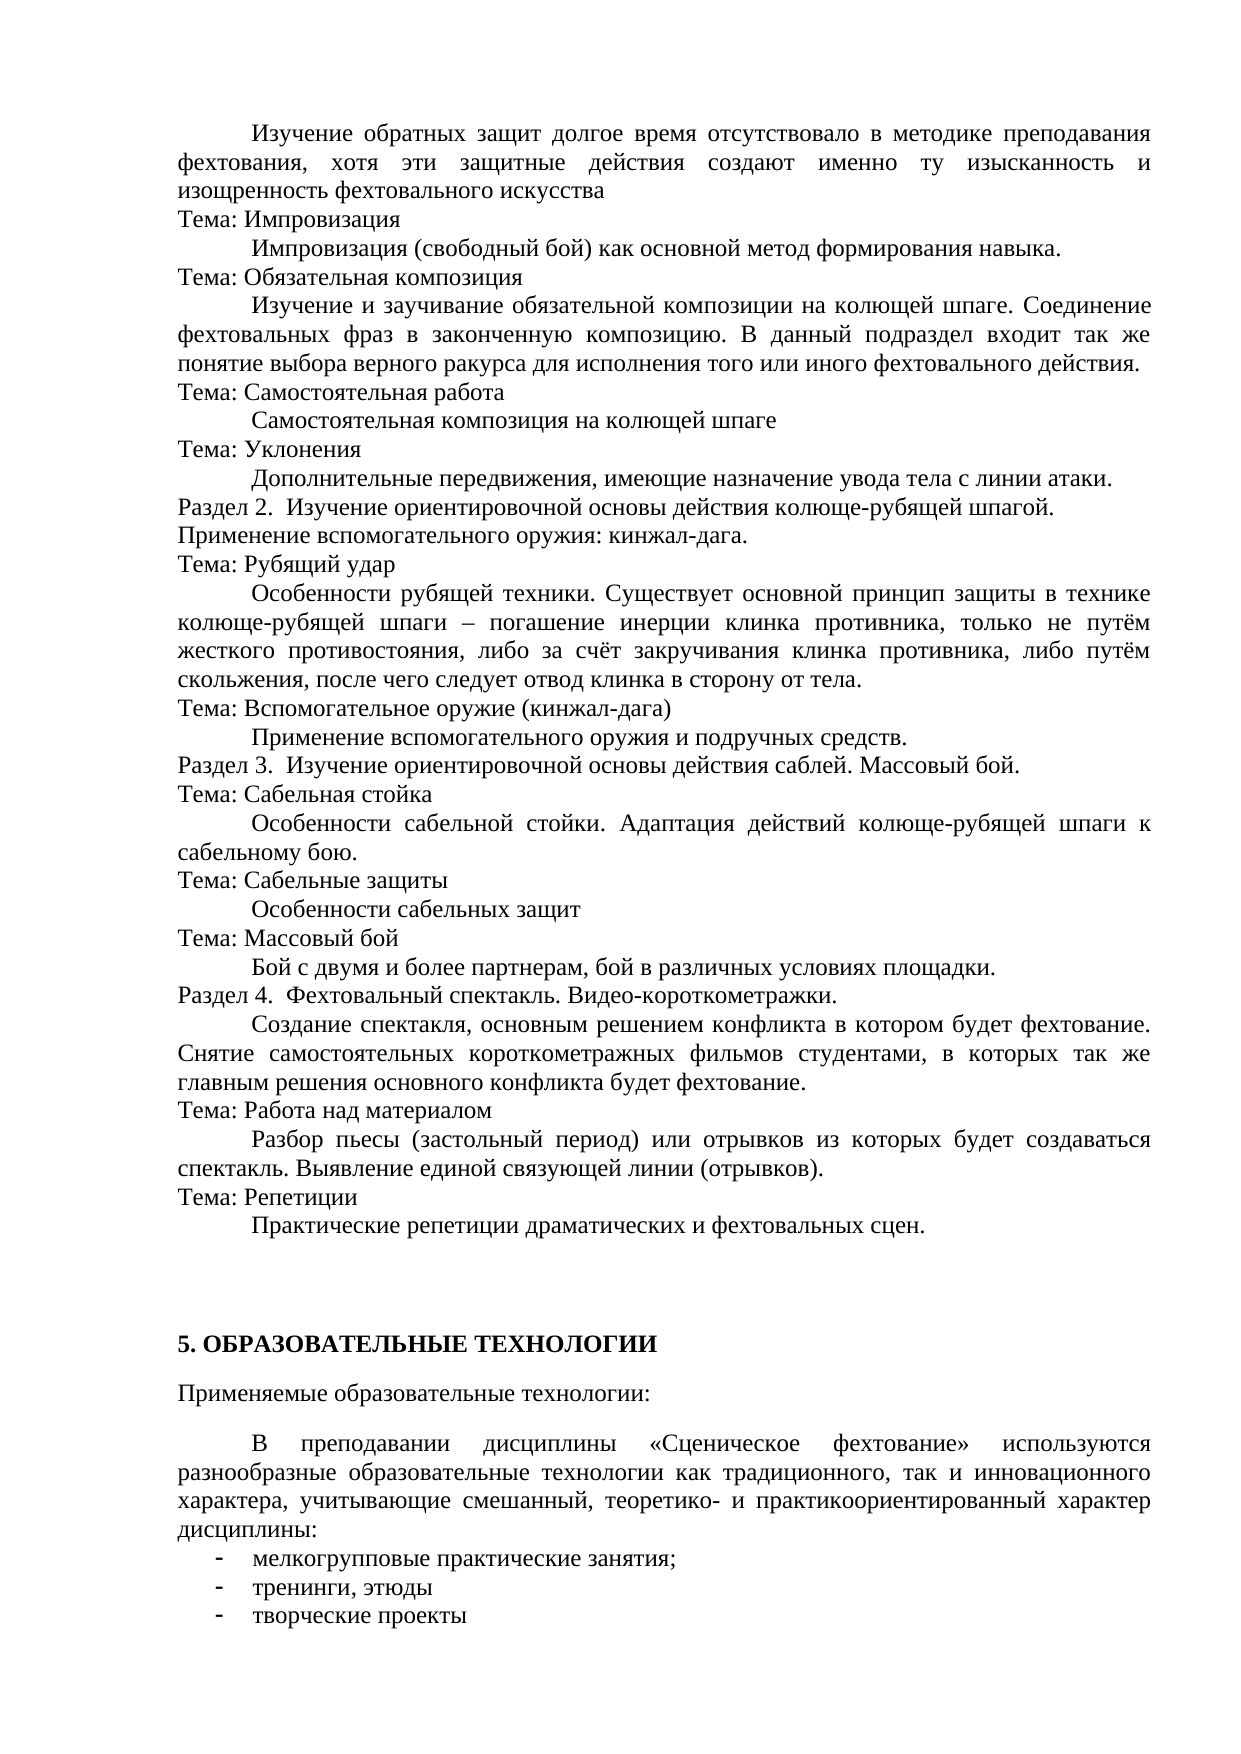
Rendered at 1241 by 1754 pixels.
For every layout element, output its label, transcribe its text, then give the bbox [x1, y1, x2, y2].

text Самостоятельная композиция на колющей шпаге [177, 406, 1152, 434]
text Дополнительные передвижения, имеющие назначение увода тела с линии атаки. [177, 463, 1152, 492]
text Тема: Сабельная стойка [177, 779, 1152, 808]
text Практические репетиции драматических и фехтовальных сцен. [177, 1211, 1152, 1239]
text В преподавании дисциплины «Сценическое фехтование» используются разнообразные образовательные технологии как традиционного, так и инновационного характера, учитывающие смешанный, теоретико- и практикоориентированный характер дисциплины: [177, 1428, 1152, 1543]
text Применение вспомогательного оружия и подручных средств. [177, 722, 1152, 751]
text Тема: Работа над материалом [177, 1096, 1152, 1124]
text Раздел 2. Изучение ориентировочной основы действия колюще-рубящей шпагой. Применение вспомогательного оружия: кинжал-дага. [177, 492, 1152, 549]
text 5. ОБРАЗОВАТЕЛЬНЫЕ ТЕХНОЛОГИИ [177, 1329, 1152, 1357]
text Раздел 3. Изучение ориентировочной основы действия саблей. Массовый бой. [177, 751, 1152, 779]
text Разбор пьесы (застольный период) или отрывков из которых будет создаваться спектакль. Выявление единой связующей линии (отрывков). [177, 1124, 1152, 1182]
text Тема: Сабельные защиты [177, 866, 1152, 894]
text Изучение и заучивание обязательной композиции на колющей шпаге. Соединение фехтовальных фраз в законченную композицию. В данный подраздел входит так же понятие выбора верного ракурса для исполнения того или иного фехтовального действия. [177, 291, 1152, 377]
text Особенности сабельной стойки. Адаптация действий колюще-рубящей шпаги к сабельному бою. [177, 808, 1152, 866]
text Тема: Импровизация [177, 204, 1152, 233]
text Бой с двумя и более партнерам, бой в различных условиях площадки. [177, 952, 1152, 981]
text Тема: Самостоятельная работа [177, 377, 1152, 406]
text Раздел 4. Фехтовальный спектакль. Видео-короткометражки. [177, 981, 1152, 1009]
text Тема: Репетиции [177, 1182, 1152, 1211]
text Особенности рубящей техники. Существует основной принцип защиты в технике колюще-рубящей шпаги – погашение инерции клинка противника, только не путём жесткого противостояния, либо за счёт закручивания клинка противника, либо путём скольжения, после чего следует отвод клинка в сторону от тела. [177, 578, 1152, 693]
text Изучение обратных защит долгое время отсутствовало в методике преподавания фехтования, хотя эти защитные действия создают именно ту изысканность и изощренность фехтовального искусства [177, 118, 1152, 204]
text Тема: Уклонения [177, 434, 1152, 463]
text Тема: Обязательная композиция [177, 262, 1152, 291]
list творческие проекты [215, 1601, 1152, 1629]
list тренинги, этюды [215, 1572, 1152, 1601]
text Тема: Рубящий удар [177, 549, 1152, 578]
text Особенности сабельных защит [177, 894, 1152, 923]
text Создание спектакля, основным решением конфликта в котором будет фехтование. Снятие самостоятельных короткометражных фильмов студентами, в которых так же главным решения основного конфликта будет фехтование. [177, 1009, 1152, 1096]
text Тема: Массовый бой [177, 923, 1152, 952]
list мелкогрупповые практические занятия; [215, 1543, 1152, 1572]
text Тема: Вспомогательное оружие (кинжал-дага) [177, 693, 1152, 722]
text Применяемые образовательные технологии: [177, 1378, 1152, 1407]
text Импровизация (свободный бой) как основной метод формирования навыка. [177, 233, 1152, 262]
